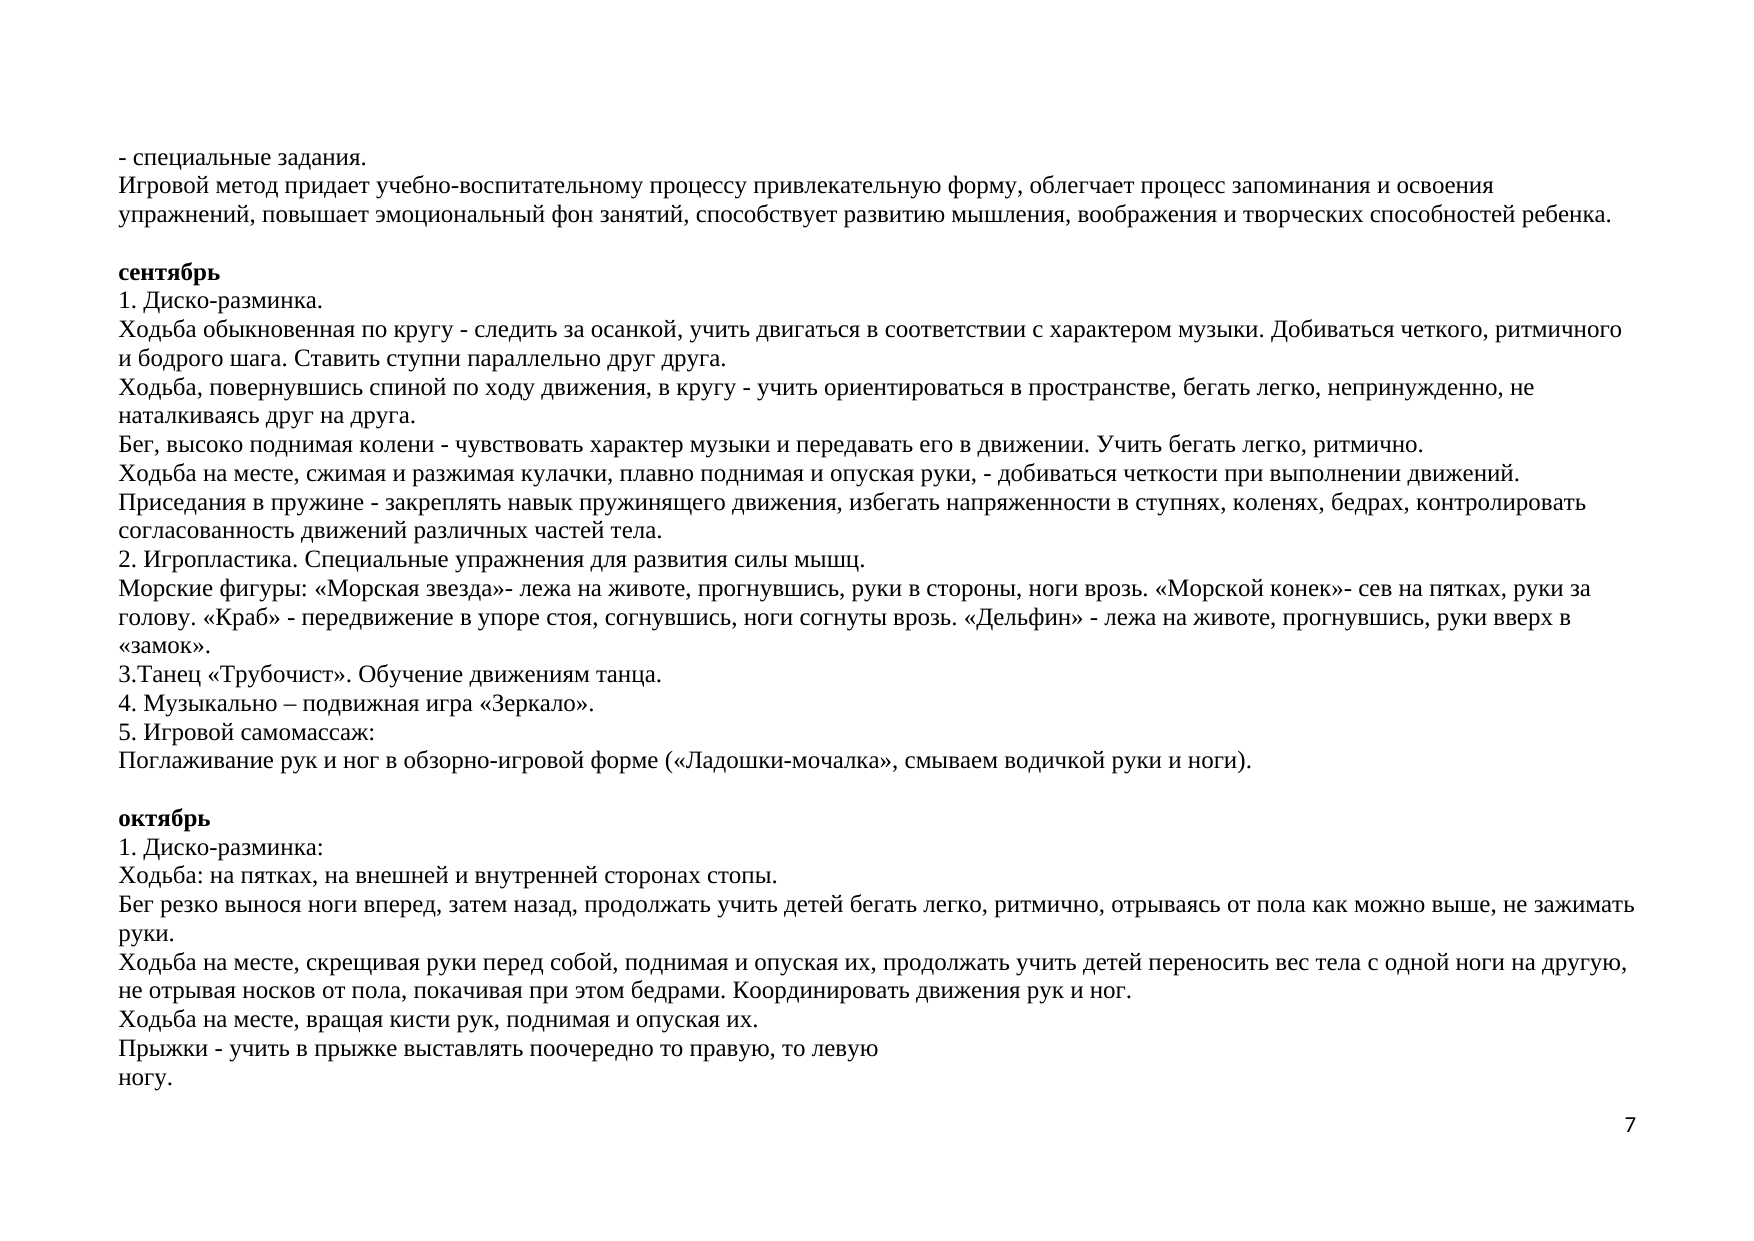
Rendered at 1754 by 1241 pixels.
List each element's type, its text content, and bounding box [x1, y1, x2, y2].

text Бег резко вынося ноги вперед, затем назад, продолжать учить детей бегать легко, ритмично, отрываясь от пола как можно выше, не зажимать руки. [118, 889, 1636, 947]
text 3.Танец «Трубочист». Обучение движениям танца. [118, 659, 1636, 688]
text Морские фигуры: «Морская звезда»- лежа на животе, прогнувшись, руки в стороны, ноги врозь. «Морской конек»- сев на пятках, руки за голову. «Краб» - передвижение в упоре стоя, согнувшись, ноги согнуты врозь. «Дельфин» - лежа на животе, прогнувшись, руки вверх в «замок». [118, 573, 1636, 659]
text Игровой метод придает учебно-воспитательному процессу привлекательную форму, облегчает процесс запоминания и освоения упражнений, повышает эмоциональный фон занятий, способствует развитию мышления, воображения и творческих способностей ребенка. [118, 171, 1636, 228]
text 4. Музыкально – подвижная игра «Зеркало». [118, 688, 1636, 717]
text Приседания в пружине - закреплять навык пружинящего движения, избегать напряженности в ступнях, коленях, бедрах, контролировать согласованность движений различных частей тела. [118, 487, 1636, 544]
text Ходьба обыкновенная по кругу - следить за осанкой, учить двигаться в соответствии с характером музыки. Добиваться четкого, ритмичного и бодрого шага. Ставить ступни параллельно друг друга. [118, 314, 1636, 372]
text 1. Диско-разминка: [118, 832, 1636, 861]
text Прыжки - учить в прыжке выставлять поочередно то правую, то левую [118, 1033, 1636, 1062]
text Ходьба на месте, сжимая и разжимая кулачки, плавно поднимая и опуская руки, - добиваться четкости при выполнении движений. [118, 458, 1636, 487]
text Ходьба на месте, скрещивая руки перед собой, поднимая и опуская их, продолжать учить детей переносить вес тела с одной ноги на другую, не отрывая носков от пола, покачивая при этом бедрами. Координировать движения рук и ног. [118, 947, 1636, 1004]
text сентябрь [118, 257, 1636, 286]
text Ходьба: на пятках, на внешней и внутренней сторонах стопы. [118, 861, 1636, 889]
text Поглаживание рук и ног в обзорно-игровой форме («Ладошки-мочалка», смываем водичкой руки и ноги). [118, 746, 1636, 774]
text 5. Игровой самомассаж: [118, 717, 1636, 746]
text 1. Диско-разминка. [118, 286, 1636, 314]
text Ходьба на месте, вращая кисти рук, поднимая и опуская их. [118, 1004, 1636, 1033]
text 2. Игропластика. Специальные упражнения для развития силы мышц. [118, 544, 1636, 573]
text - специальные задания. [118, 142, 1636, 171]
text Ходьба, повернувшись спиной по ходу движения, в кругу - учить ориентироваться в пространстве, бегать легко, непринужденно, не наталкиваясь друг на друга. [118, 372, 1636, 429]
text ногу. [118, 1062, 1636, 1091]
text октябрь [118, 803, 1636, 832]
text Бег, высоко поднимая колени - чувствовать характер музыки и передавать его в движении. Учить бегать легко, ритмично. [118, 429, 1636, 458]
